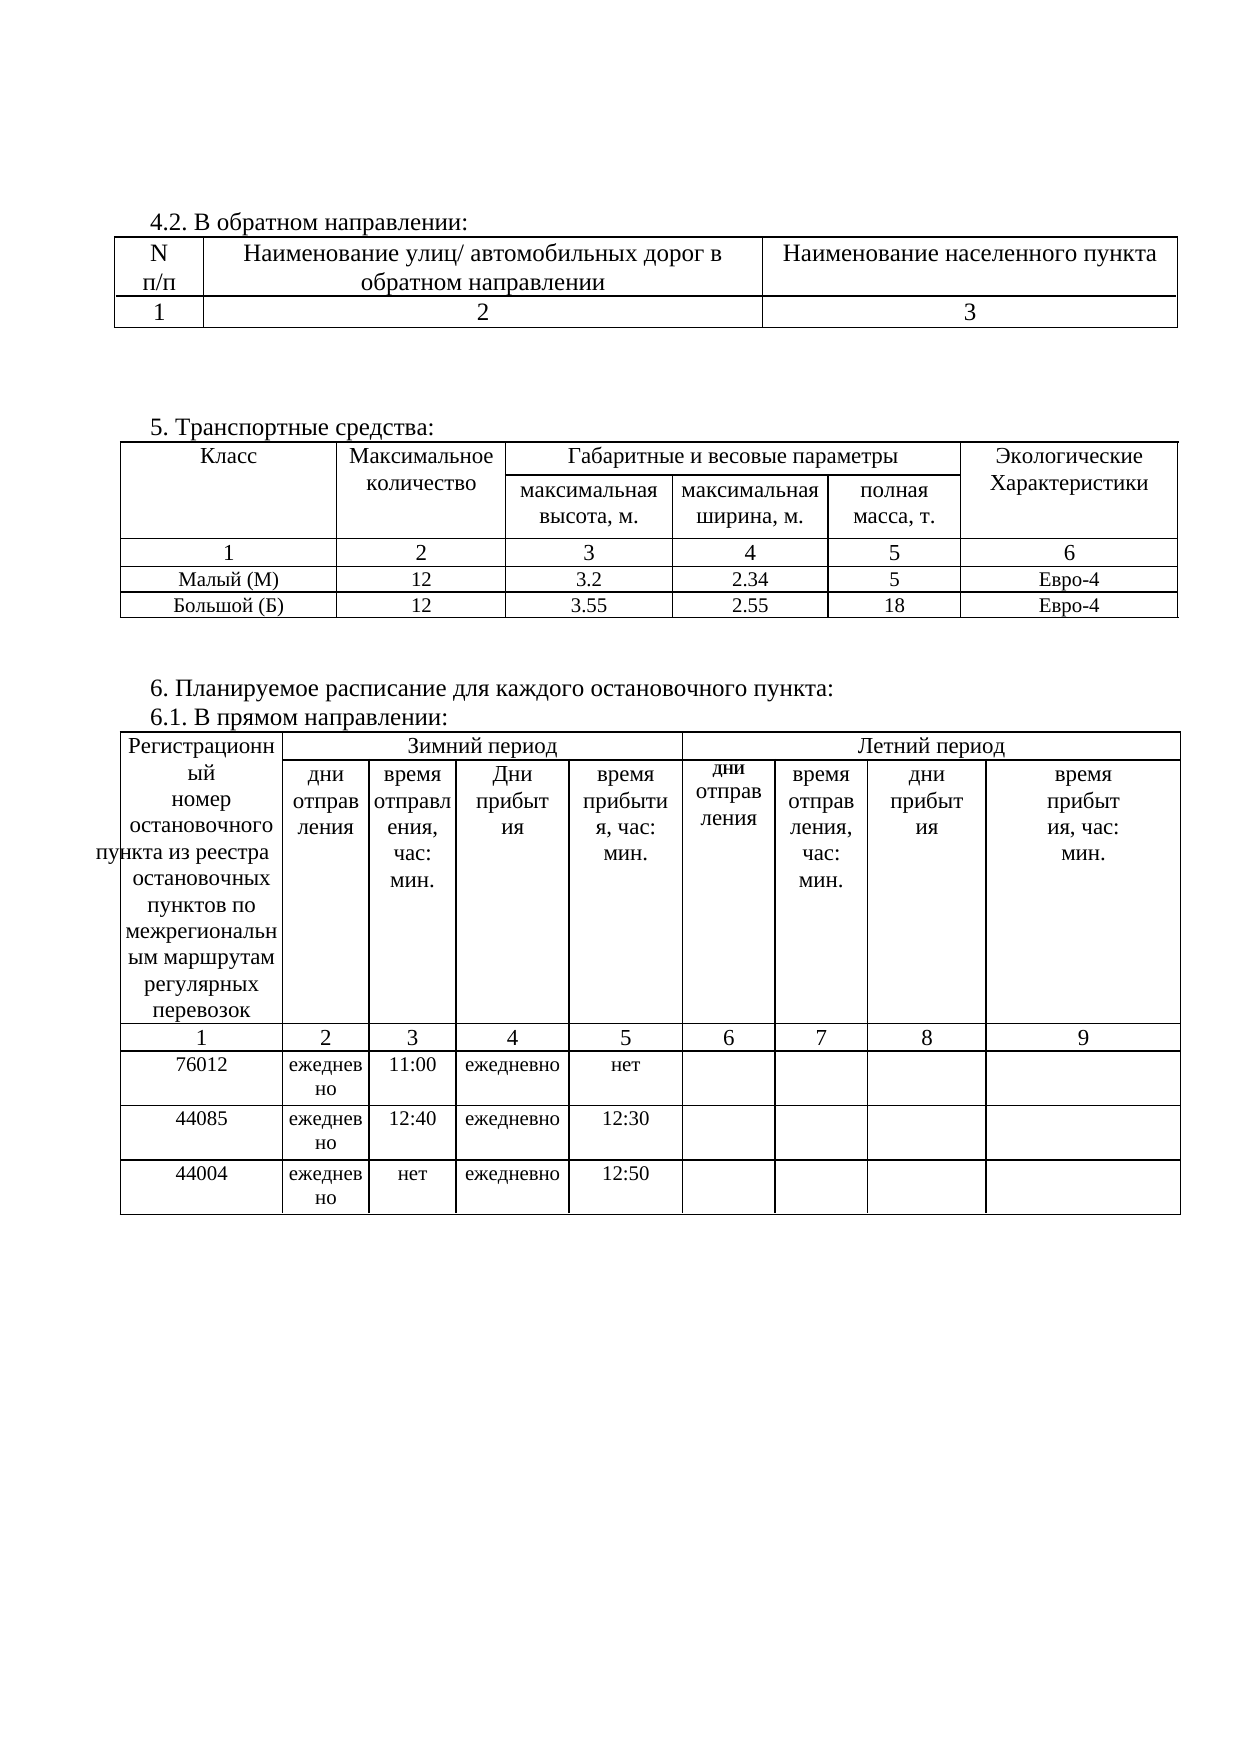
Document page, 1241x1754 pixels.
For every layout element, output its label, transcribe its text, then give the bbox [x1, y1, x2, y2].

table_cell Малый (М) [121, 567, 336, 591]
table_cell 5 [829, 539, 960, 566]
table_cell ДНИ отправ ления [683, 761, 774, 1022]
table_cell 6 [961, 539, 1177, 566]
table_cell [683, 1052, 774, 1105]
table_cell [776, 1106, 867, 1159]
table_header Габаритные и весовые параметры [506, 443, 960, 474]
table_cell 12 [337, 593, 505, 617]
text 4.2. В обратном направлении: [150, 207, 1090, 236]
table_cell нет [570, 1052, 682, 1105]
table_cell Большой (Б) [121, 593, 336, 617]
table_header Наименование улиц/ автомобильных дорог в обратном направлении [204, 238, 762, 295]
table_cell максимальная ширина, м. [673, 476, 827, 538]
table_cell ежедневно [283, 1052, 368, 1105]
table_cell ежедневно [457, 1161, 568, 1213]
table_header Экологические Характеристики [961, 443, 1177, 538]
text 5. Транспортные средства: [150, 412, 1090, 441]
table_cell 9 [987, 1024, 1180, 1050]
table_cell [683, 1161, 774, 1213]
table_cell 12:30 [570, 1106, 682, 1159]
table_cell [987, 1052, 1180, 1105]
table_cell 2.34 [673, 567, 827, 591]
table_cell ежедневно [283, 1161, 368, 1213]
table_cell [776, 1052, 867, 1105]
table_cell полная масса, т. [829, 476, 960, 538]
table_cell время отправ ления, час: мин. [776, 761, 867, 1022]
text 6. Планируемое расписание для каждого остановочного пункта: [150, 673, 1090, 702]
table_cell [987, 1106, 1180, 1159]
table_cell 3 [506, 539, 672, 566]
table_cell 12 [337, 567, 505, 591]
table_cell 11:00 [370, 1052, 455, 1105]
table_cell ежедневно [457, 1106, 568, 1159]
table_cell 44085 [121, 1106, 282, 1159]
table_cell нет [370, 1161, 455, 1213]
table_cell 3 [370, 1024, 455, 1050]
table_cell 4 [673, 539, 827, 566]
table_cell время прибыт ия, час: мин. [987, 761, 1180, 1022]
table_header Регистрационный номер остановочного пункта из реестра остановочных пунктов по межрегиональным маршрутам регулярных перевозок [121, 733, 282, 1022]
table_cell 2 [204, 297, 762, 327]
table_cell 8 [868, 1024, 985, 1050]
table_cell 3.55 [506, 593, 672, 617]
table_header Класс [121, 443, 336, 538]
table_cell [868, 1161, 985, 1213]
table_cell дни отправ ления [283, 761, 368, 1022]
table_cell [987, 1161, 1180, 1213]
table_header N п/п [115, 238, 203, 295]
table_cell 4 [457, 1024, 568, 1050]
table_cell 12:50 [570, 1161, 682, 1213]
table_cell [868, 1052, 985, 1105]
table_header Наименование населенного пункта [763, 238, 1177, 295]
table_cell Евро-4 [961, 593, 1177, 617]
table_cell 7 [776, 1024, 867, 1050]
table_cell 2 [337, 539, 505, 566]
table_cell 1 [115, 296, 203, 327]
table_header Зимний период [283, 733, 682, 759]
table_cell [683, 1106, 774, 1159]
table_header Максимальное количество [337, 443, 505, 538]
table_cell 18 [829, 593, 960, 617]
text 6.1. В прямом направлении: [150, 702, 1090, 731]
table_header Летний период [683, 733, 1180, 759]
table_cell дни прибыт ия [868, 761, 985, 1022]
table_cell 2.55 [673, 593, 827, 617]
table_cell 1 [121, 539, 336, 566]
table_cell 3.2 [506, 567, 672, 591]
table_cell время прибыти я, час: мин. [570, 761, 682, 1022]
table_cell ежедневно [283, 1106, 368, 1159]
table_cell максимальная высота, м. [506, 476, 672, 538]
table_cell время отправл ения, час: мин. [370, 761, 455, 1022]
table_cell 3 [763, 295, 1177, 327]
table_cell 12:40 [370, 1106, 455, 1159]
table_cell 5 [570, 1024, 682, 1050]
table_cell 44004 [121, 1161, 282, 1213]
table_cell 76012 [121, 1052, 282, 1105]
table_cell 5 [829, 567, 960, 591]
table_cell ежедневно [457, 1052, 568, 1105]
table_cell 6 [683, 1024, 774, 1050]
table_cell [868, 1106, 985, 1159]
table_cell 1 [121, 1024, 282, 1050]
table_cell Евро-4 [961, 567, 1177, 591]
table_cell [776, 1161, 867, 1213]
table_cell 2 [283, 1024, 368, 1050]
table_cell Дни прибыт ия [457, 761, 568, 1022]
